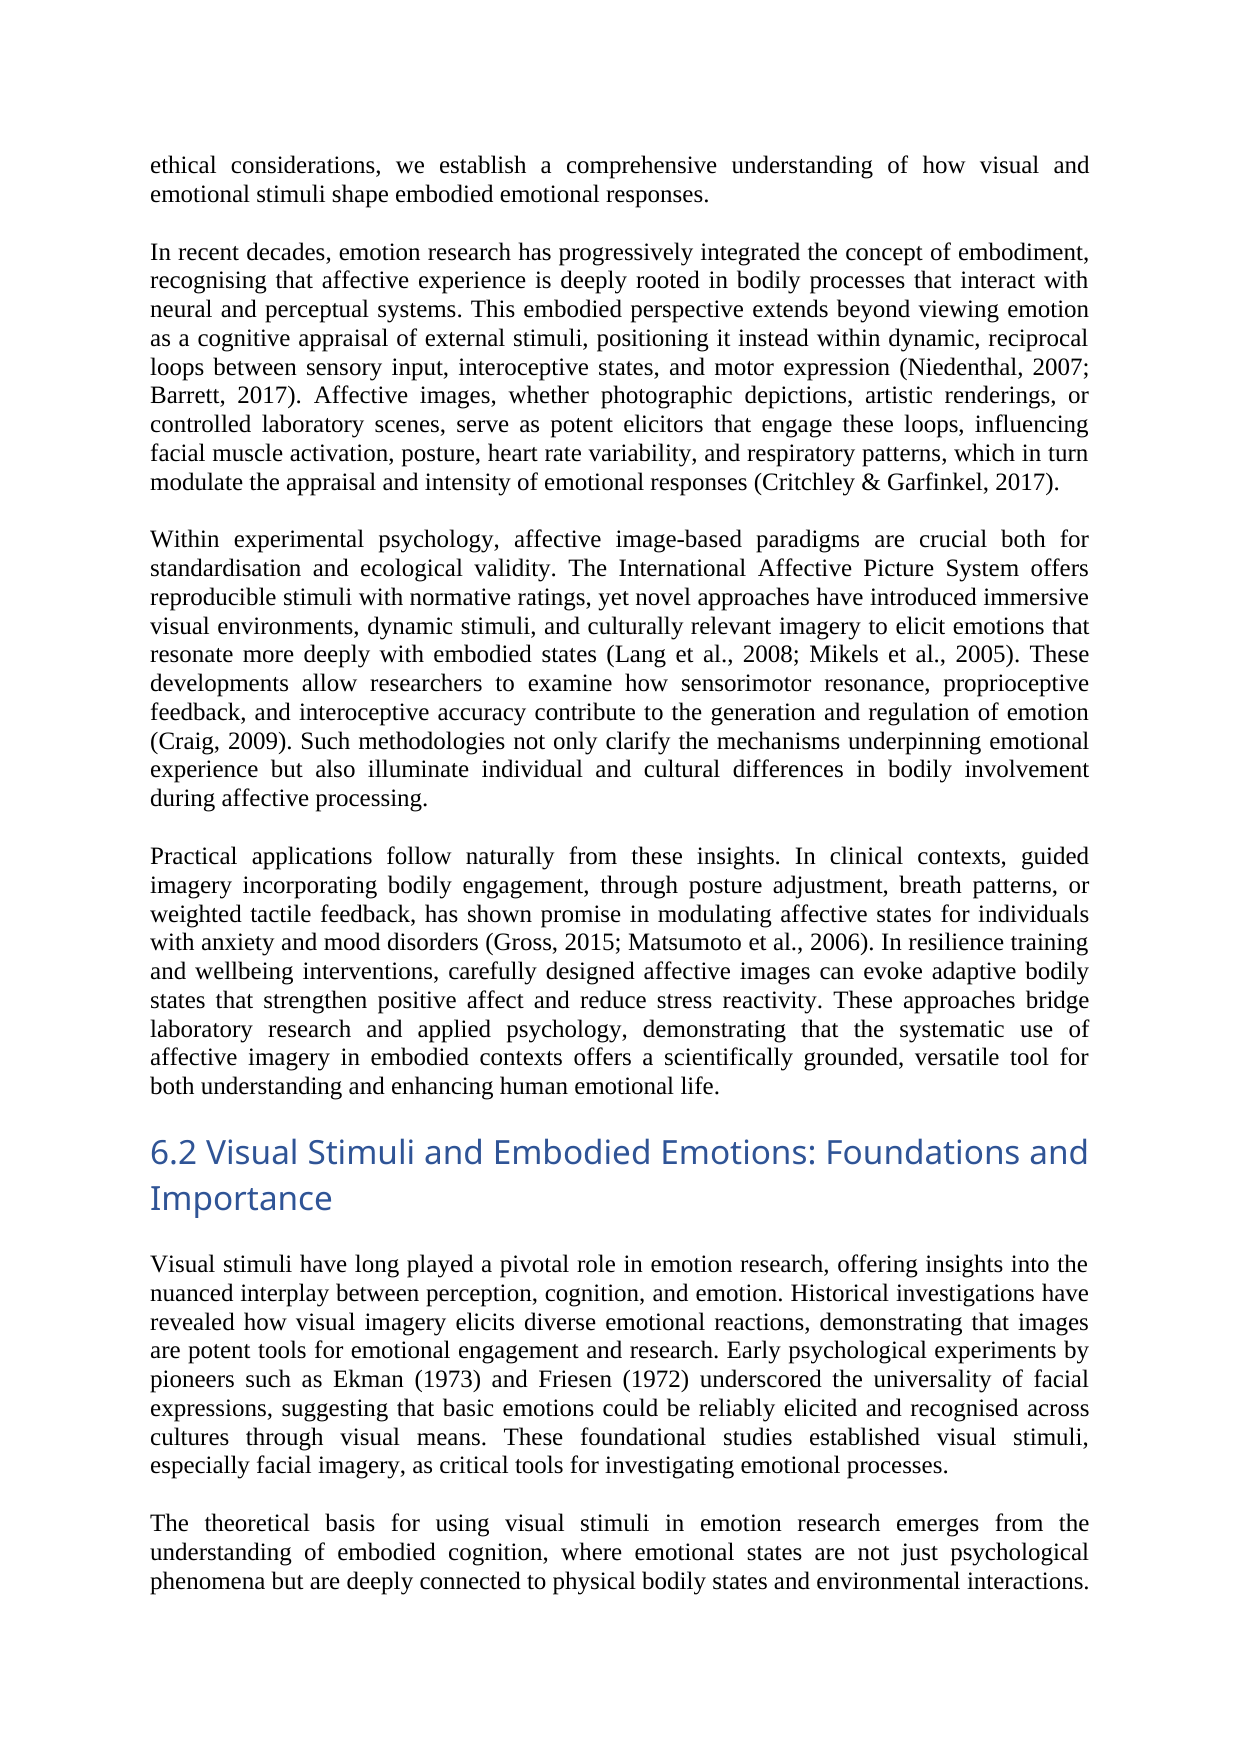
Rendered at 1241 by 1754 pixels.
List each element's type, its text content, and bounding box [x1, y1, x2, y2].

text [150, 150, 1090, 207]
text Within experimental psychology, affective image-based paradigms are crucial both for standardisation and ecological validity. The International Affective Picture System offers reproducible stimuli with normative ratings, yet novel approaches have introduced immersive visual environments, dynamic stimuli, and culturally relevant imagery to elicit emotions that resonate more deeply with embodied states (Lang et al., 2008; Mikels et al., 2005). These developments allow researchers to examine how sensorimotor resonance, proprioceptive feedback, and interoceptive accuracy contribute to the generation and regulation of emotion (Craig, 2009). Such methodologies not only clarify the mechanisms underpinning emotional experience but also illuminate individual and cultural differences in bodily involvement during affective processing. [150, 524, 1090, 812]
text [150, 1508, 1090, 1594]
text In recent decades, emotion research has progressively integrated the concept of embodiment, recognising that affective experience is deeply rooted in bodily processes that interact with neural and perceptual systems. This embodied perspective extends beyond viewing emotion as a cognitive appraisal of external stimuli, positioning it instead within dynamic, reciprocal loops between sensory input, interoceptive states, and motor expression (Niedenthal, 2007; Barrett, 2017). Affective images, whether photographic depictions, artistic renderings, or controlled laboratory scenes, serve as potent elicitors that engage these loops, influencing facial muscle activation, posture, heart rate variability, and respiratory patterns, which in turn modulate the appraisal and intensity of emotional responses (Critchley & Garfinkel, 2017). [150, 237, 1090, 495]
text Visual stimuli have long played a pivotal role in emotion research, offering insights into the nuanced interplay between perception, cognition, and emotion. Historical investigations have revealed how visual imagery elicits diverse emotional reactions, demonstrating that images are potent tools for emotional engagement and research. Early psychological experiments by pioneers such as Ekman (1973) and Friesen (1972) underscored the universality of facial expressions, suggesting that basic emotions could be reliably elicited and recognised across cultures through visual means. These foundational studies established visual stimuli, especially facial imagery, as critical tools for investigating emotional processes. [150, 1249, 1090, 1479]
text Practical applications follow naturally from these insights. In clinical contexts, guided imagery incorporating bodily engagement, through posture adjustment, breath patterns, or weighted tactile feedback, has shown promise in modulating affective states for individuals with anxiety and mood disorders (Gross, 2015; Matsumoto et al., 2006). In resilience training and wellbeing interventions, carefully designed affective images can evoke adaptive bodily states that strengthen positive affect and reduce stress reactivity. These approaches bridge laboratory research and applied psychology, demonstrating that the systematic use of affective imagery in embodied contexts offers a scientifically grounded, versatile tool for both understanding and enhancing human emotional life. [150, 841, 1090, 1100]
subtitle 6.2 Visual Stimuli and Embodied Emotions: Foundations and Importance [150, 1129, 1090, 1220]
